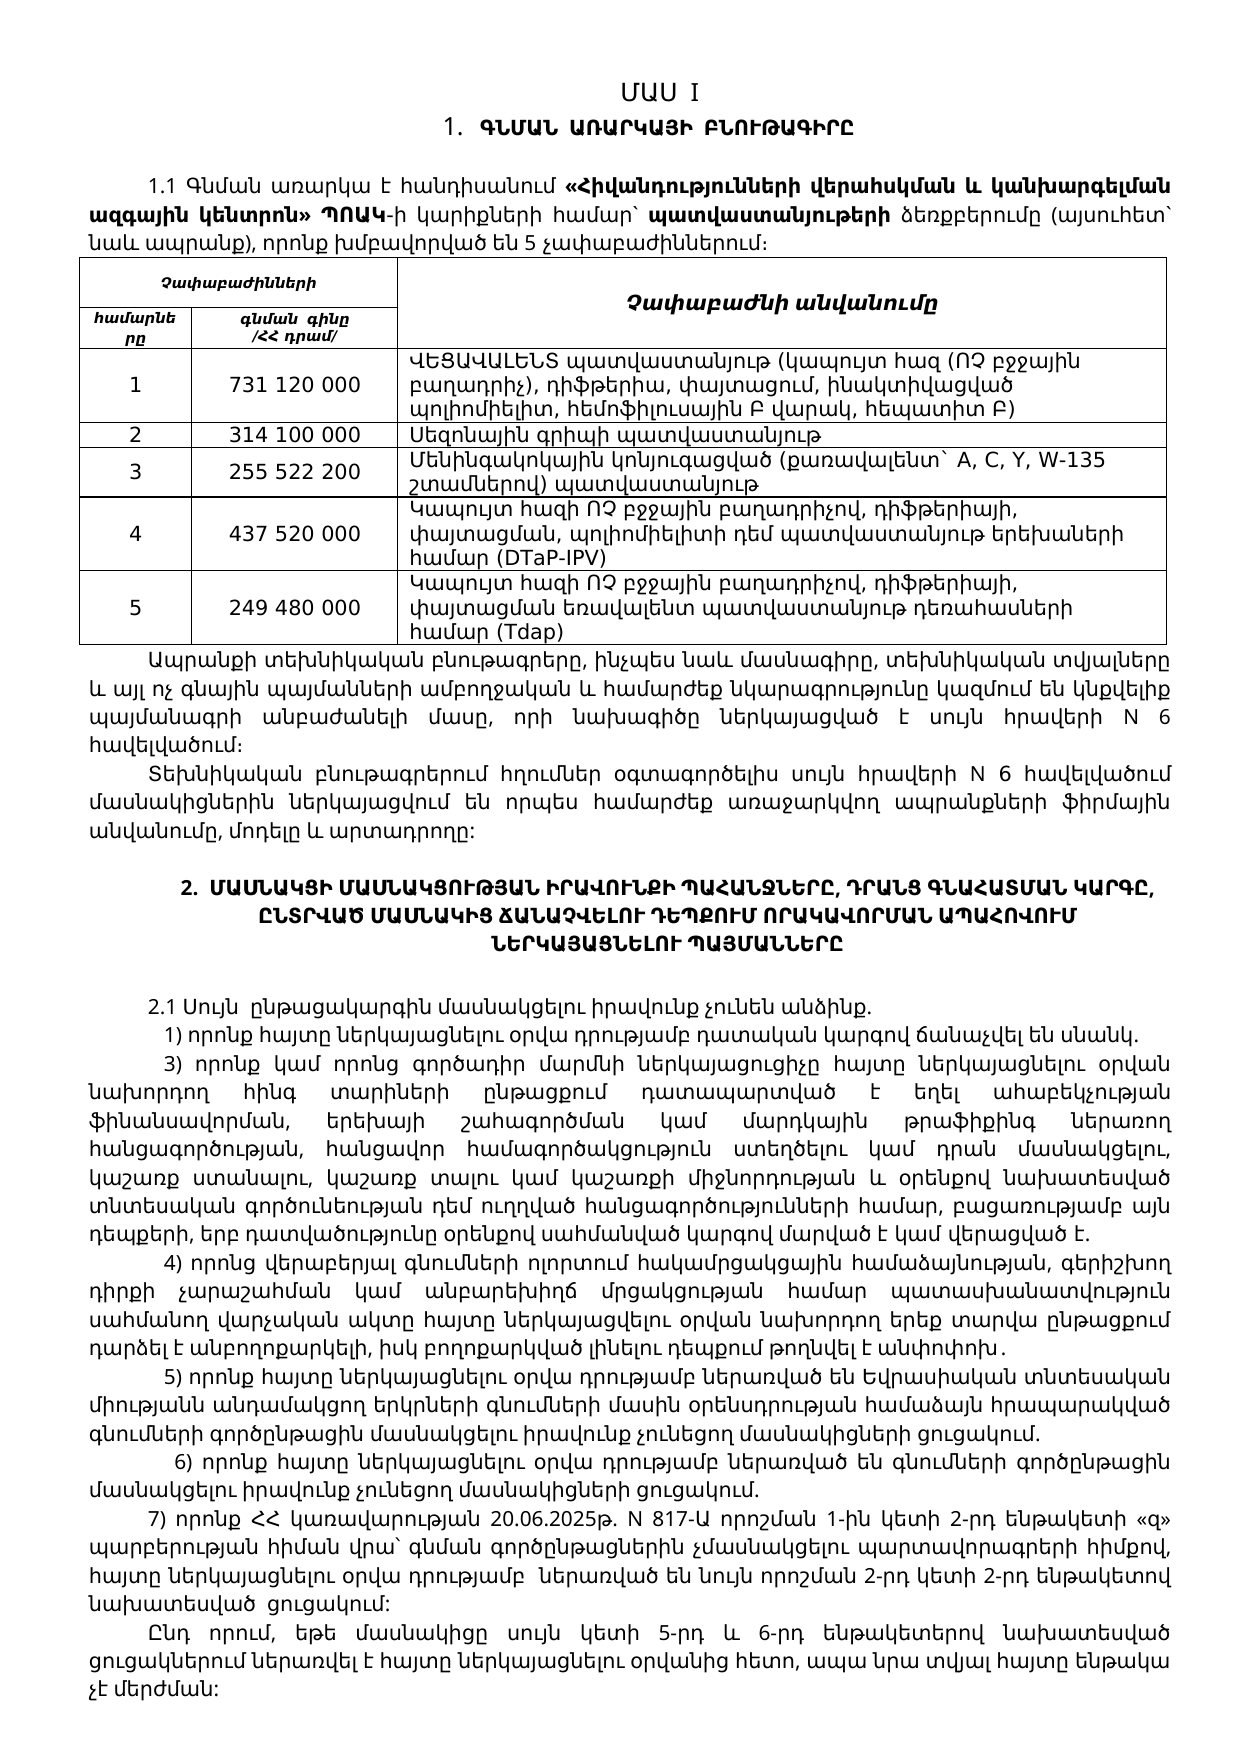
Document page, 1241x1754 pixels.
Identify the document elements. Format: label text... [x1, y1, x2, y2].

table_cell 2 [80, 423, 191, 447]
table_cell ՎԵՑԱՎԱԼԵՆՏ պատվաստանյութ (կապույտ հազ (ՈՉ բջջային բաղադրիչ), դիֆթերիա, փայտացում, ինակտիվացված պոլիոմիելիտ, հեմոֆիլուսային Բ վարակ, հեպատիտ Բ) [398, 349, 1166, 422]
text Տեխնիկական բնութագրերում հղումներ օգտագործելիս սույն հրավերի N 6 հավելվածում մասնակիցներին ներկայացվում են որպես համարժեք առաջարկվող ապրանքների ֆիրմային անվանումը, մոդելը և արտադրողը: [89, 759, 1171, 844]
table_cell Կապույտ հազի ՈՉ բջջային բաղադրիչով, դիֆթերիայի, փայտացման եռավալենտ պատվաստանյութ դեռահասների համար (Tdap) [398, 571, 1166, 644]
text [89, 75, 1171, 109]
table_cell 5 [80, 571, 191, 644]
text 5) որոնք հայտը ներկայացնելու օրվա դրությամբ ներառված են Եվրասիական տնտեսական միությանն անդամակցող երկրների գնումների մասին օրենսդրության համաձայն հրապարակված գնումների գործընթացին մասնակցելու իրավունք չունեցող մասնակիցների ցուցակում. [89, 1362, 1171, 1447]
list ԳՆՄԱՆ ԱՌԱՐԿԱՅԻ ԲՆՈՒԹԱԳԻՐԸ [126, 109, 1171, 143]
table_cell 255 522 200 [192, 448, 397, 496]
table_cell համարները [80, 308, 191, 348]
table_cell 731 120 000 [192, 349, 397, 422]
table_cell 249 480 000 [192, 571, 397, 644]
text 3) որոնք կամ որոնց գործադիր մարմնի ներկայացուցիչը հայտը ներկայացնելու օրվան նախորդող հինգ տարիների ընթացքում դատապարտված է եղել ահաբեկչության ֆինանսավորման, երեխայի շահագործման կամ մարդկային թրաֆիքինգ ներառող հանցագործության, հանցավոր համագործակցություն ստեղծելու կամ դրան մասնակցելու, կաշառք ստանալու, կաշառք տալու կամ կաշառքի միջնորդության և օրենքով նախատեսված տնտեսական գործունեության դեմ ուղղված հանցագործությունների համար, բացառությամբ այն դեպքերի, երբ դատվածությունը օրենքով սահմանված կարգով մարված է կամ վերացված է. [89, 1049, 1171, 1248]
text 1) որոնք հայտը ներկայացնելու օրվա դրությամբ դատական կարգով ճանաչվել են սնանկ. [89, 1021, 1171, 1049]
table_cell Կապույտ հազի ՈՉ բջջային բաղադրիչով, դիֆթերիայի, փայտացման, պոլիոմիելիտի դեմ պատվաստանյութ երեխաների համար (DTaP-IPV) [398, 498, 1166, 570]
text 7) որոնք ՀՀ կառավարության 20.06.2025թ. N 817-Ա որոշման 1-ին կետի 2-րդ ենթակետի «զ» պարբերության հիման վրա՝ գնման գործընթացներին չմասնակցելու պարտավորագրերի հիմքով, հայտը ներկայացնելու օրվա դրությամբ ներառված են նույն որոշման 2-րդ կետի 2-րդ ենթակետով նախատեսված ցուցակում: [89, 1504, 1171, 1618]
subtitle 1.1 Գնման առարկա է հանդիսանում «Հիվանդությունների վերահսկման և կանխարգելման ազգային կենտրոն» ՊՈԱԿ-ի կարիքների համար` պատվաստանյութերի ձեռքբերումը (այսուհետ` նաև ապրանք), որոնք խմբավորված են 5 չափաբաժիններում։ [89, 172, 1171, 257]
table_cell Սեզոնային գրիպի պատվաստանյութ [398, 423, 1166, 447]
table_cell գնման գինը /ՀՀ դրամ/ [192, 308, 397, 348]
table_header Չափաբաժինների [80, 258, 397, 307]
text 4) որոնց վերաբերյալ գնումների ոլորտում հակամրցակցային համաձայնության, գերիշխող դիրքի չարաշահման կամ անբարեխիղճ մրցակցության համար պատասխանատվություն սահմանող վարչական ակտը հայտը ներկայացվելու օրվան նախորդող երեք տարվա ընթացքում դարձել է անբողոքարկելի, իսկ բողոքարկված լինելու դեպքում թողնվել է անփոփոխ․ [89, 1248, 1171, 1362]
table_cell 3 [80, 448, 191, 496]
table_cell 314 100 000 [192, 423, 397, 447]
table_cell 437 520 000 [192, 498, 397, 570]
table_cell 4 [80, 498, 191, 570]
table_header Չափաբաժնի անվանումը [398, 258, 1166, 348]
text Ընդ որում, եթե մասնակիցը սույն կետի 5-րդ և 6-րդ ենթակետերով նախատեսված ցուցակներում ներառվել է հայտը ներկայացնելու օրվանից հետո, ապա նրա տվյալ հայտը ենթակա չէ մերժման: [89, 1618, 1171, 1703]
text 6) որոնք հայտը ներկայացնելու օրվա դրությամբ ներառված են գնումների գործընթացին մասնակցելու իրավունք չունեցող մասնակիցների ցուցակում. [89, 1447, 1171, 1504]
text 2.1 Սույն ընթացակարգին մասնակցելու իրավունք չունեն անձինք. [89, 992, 1171, 1021]
text Ապրանքի տեխնիկական բնութագրերը, ինչպես նաև մասնագիրը, տեխնիկական տվյալները և այլ ոչ գնային պայմանների ամբողջական և համարժեք նկարագրությունը կազմում են կնքվելիք պայմանագրի անբաժանելի մասը, որի նախագիծը ներկայացված է սույն հրավերի N 6 հավելվածում։ [89, 645, 1171, 759]
list 2. ՄԱՍՆԱԿՑԻ ՄԱՍՆԱԿՑՈՒԹՅԱՆ ԻՐԱՎՈՒՆՔԻ ՊԱՀԱՆՋՆԵՐԸ, ԴՐԱՆՑ ԳՆԱՀԱՏՄԱՆ ԿԱՐԳԸ, ԸՆՏՐՎԱԾ ՄԱՍՆԱԿԻՑ ՃԱՆԱՉՎԵԼՈՒ ԴԵՊՔՈՒՄ ՈՐԱԿԱՎՈՐՄԱՆ ԱՊԱՀՈՎՈՒՄ ՆԵՐԿԱՅԱՑՆԵԼՈՒ ՊԱՅՄԱՆՆԵՐԸ [164, 873, 1171, 958]
table_cell Մենինգակոկային կոնյուգացված (քառավալենտ` A, C, Y, W-135 շտամներով) պատվաստանյութ [398, 448, 1166, 496]
table_cell 1 [80, 349, 191, 422]
